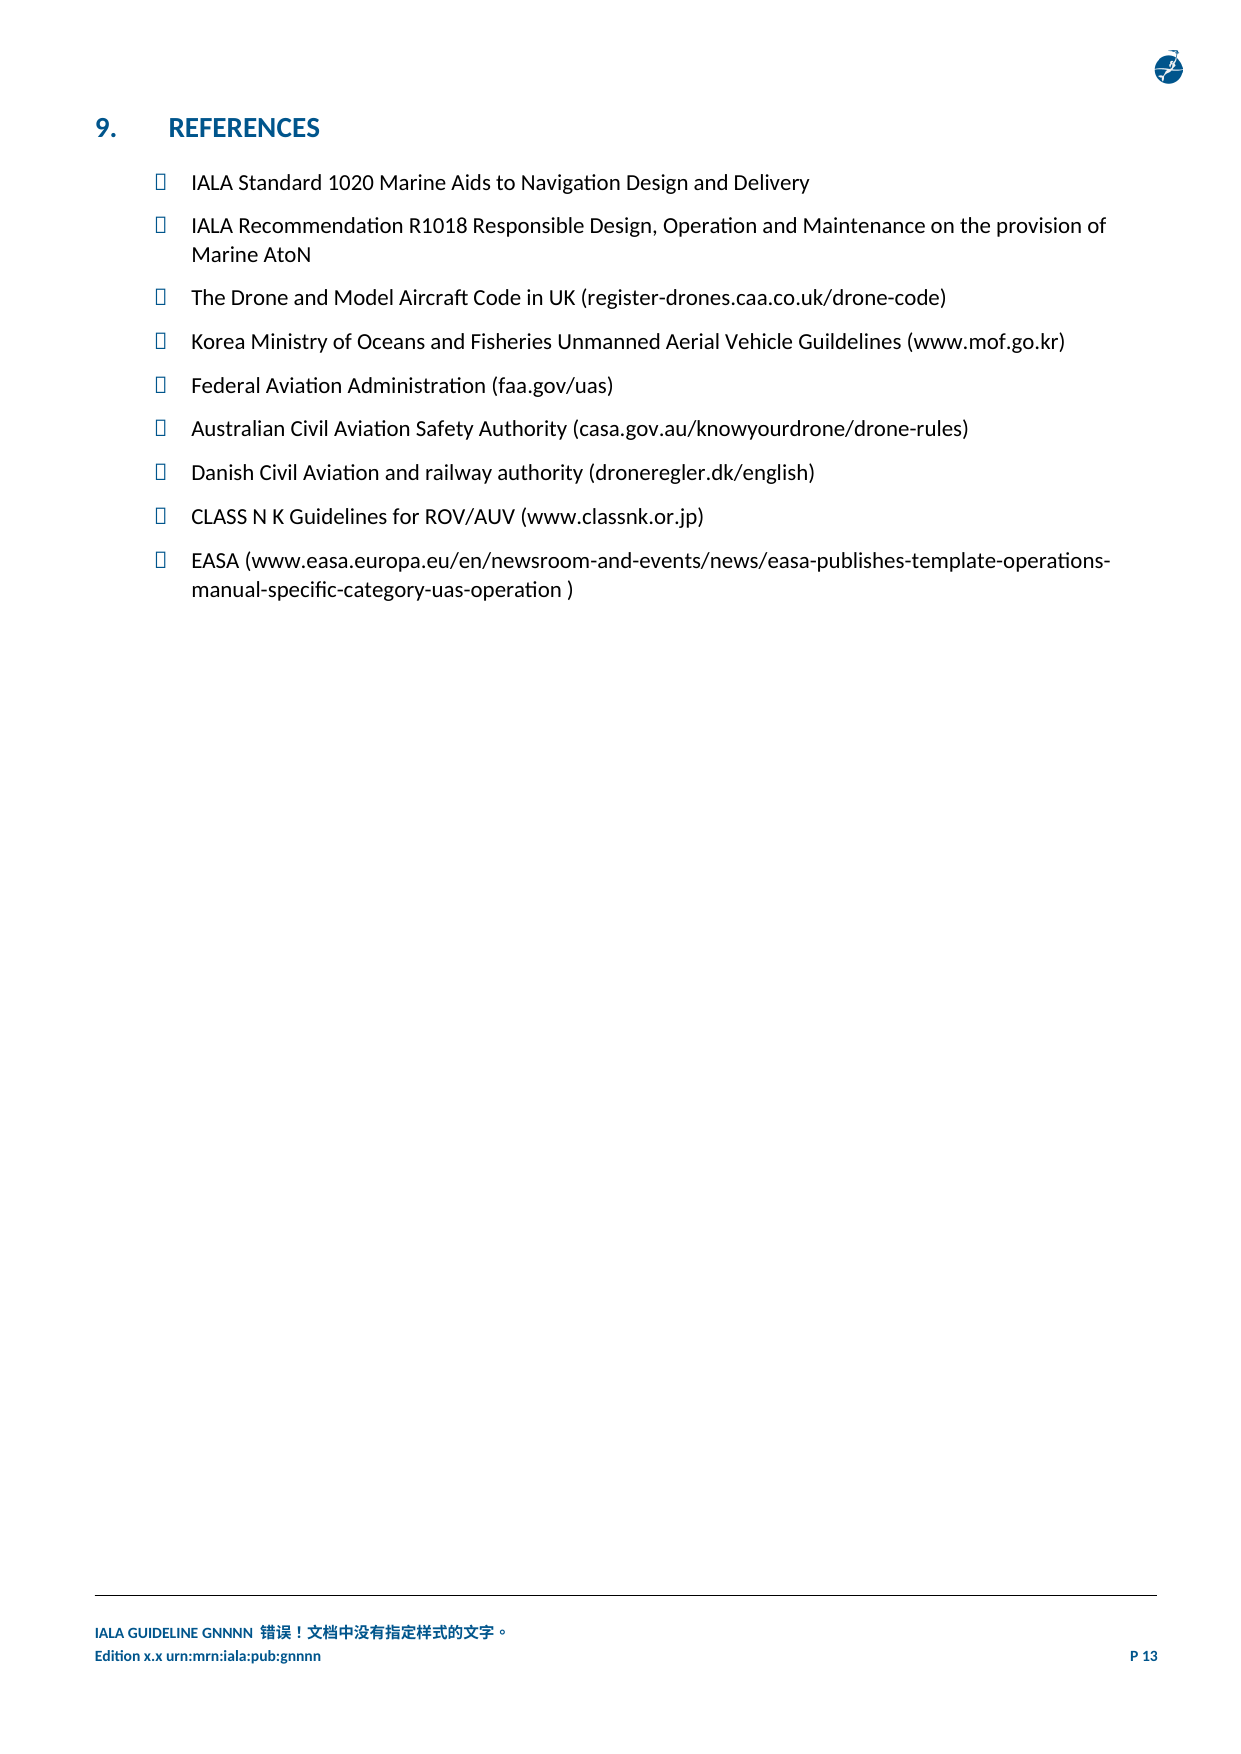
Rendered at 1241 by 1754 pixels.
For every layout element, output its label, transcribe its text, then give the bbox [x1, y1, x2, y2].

picture [1123, 0, 1241, 119]
list EASA (www.easa.europa.eu/en/newsroom-and-events/news/easa-publishes-template-operations-manual-specific-category-uas-operation ) [153, 543, 1157, 603]
list Federal Aviation Administration (faa.gov/uas) [153, 368, 1157, 400]
list Korea Ministry of Oceans and Fisheries Unmanned Aerial Vehicle Guildelines (www.mof.go.kr) [153, 325, 1157, 356]
list IALA Recommendation R1018 Responsible Design, Operation and Maintenance on the provision of Marine AtoN [153, 209, 1157, 268]
subtitle references [94, 109, 1157, 145]
list The Drone and Model Aircraft Code in UK (register-drones.caa.co.uk/drone-code) [153, 281, 1157, 312]
list IALA Standard 1020 Marine Aids to Navigation Design and Delivery [153, 166, 1157, 197]
list CLASS N K Guidelines for ROV/AUV (www.classnk.or.jp) [153, 500, 1157, 531]
list Australian Civil Aviation Safety Authority (casa.gov.au/knowyourdrone/drone-rules) [153, 412, 1157, 443]
list Danish Civil Aviation and railway authority (droneregler.dk/english) [153, 456, 1157, 487]
